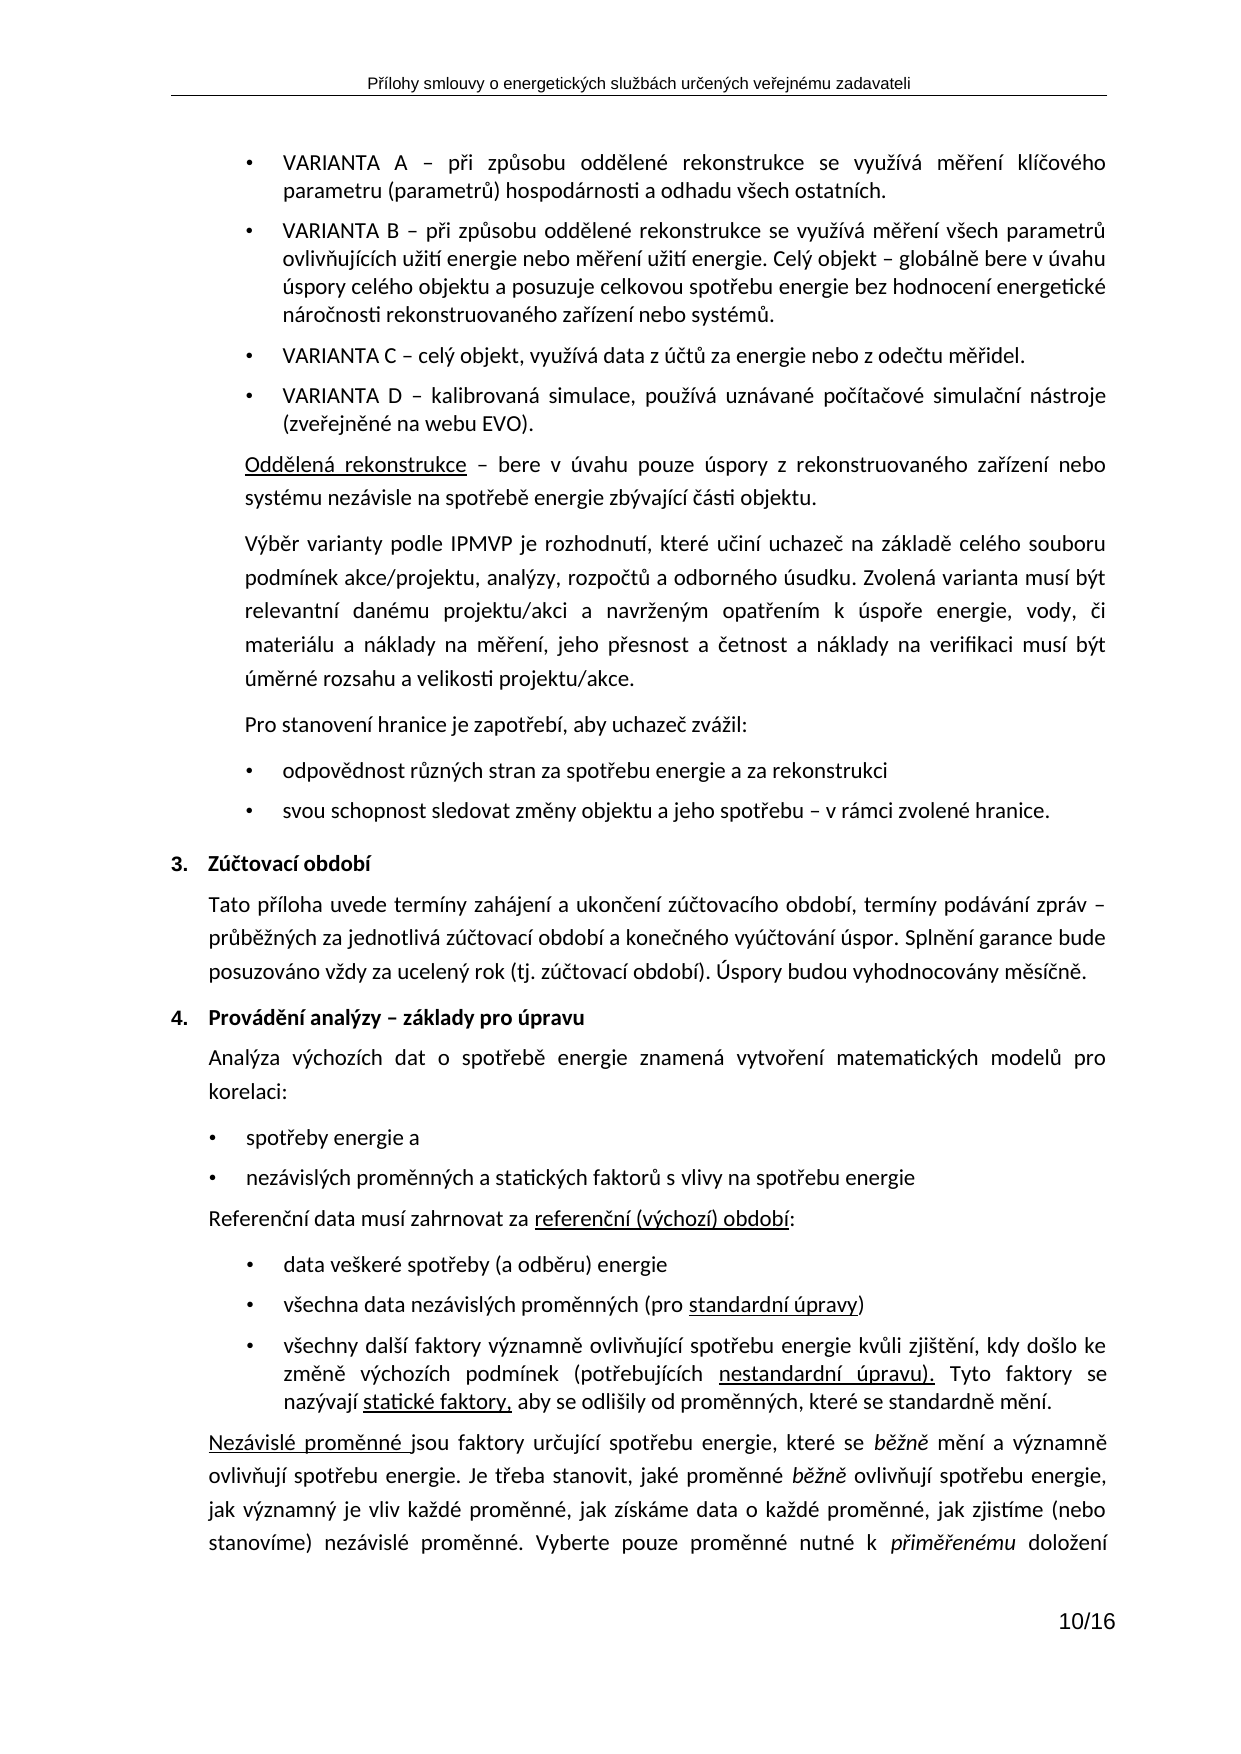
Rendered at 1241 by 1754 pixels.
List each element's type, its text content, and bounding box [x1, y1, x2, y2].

list VARIANTA C – celý objekt, využívá data z účtů za energie nebo z odečtu měřidel. [245, 341, 1107, 369]
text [208, 1428, 1107, 1556]
list spotřeby energie a [208, 1123, 1107, 1151]
list VARIANTA D – kalibrovaná simulace, používá uznávané počítačové simulační nástroje (zveřejněné na webu EVO). [245, 381, 1107, 437]
text Oddělená rekonstrukce – bere v úvahu pouze úspory z rekonstruovaného zařízení nebo systému nezávisle na spotřebě energie zbývající části objektu. [244, 450, 1107, 511]
list Zúčtovací období [171, 849, 1107, 877]
text Tato příloha uvede termíny zahájení a ukončení zúčtovacího období, termíny podávání zpráv – průběžných za jednotlivá zúčtovací období a konečného vyúčtování úspor. Splnění garance bude posuzováno vždy za ucelený rok (tj. zúčtovací období). Úspory budou vyhodnocovány měsíčně. [208, 890, 1107, 985]
text Výběr varianty podle IPMVP je rozhodnutí, které učiní uchazeč na základě celého souboru podmínek akce/projektu, analýzy, rozpočtů a odborného úsudku. Zvolená varianta musí být relevantní danému projektu/akci a navrženým opatřením k úspoře energie, vody, či materiálu a náklady na měření, jeho přesnost a četnost a náklady na verifikaci musí být úměrné rozsahu a velikosti projektu/akce. [244, 529, 1107, 692]
list všechna data nezávislých proměnných (pro standardní úpravy) [246, 1291, 1107, 1319]
list odpovědnost různých stran za spotřebu energie a za rekonstrukci [245, 756, 1107, 784]
text Referenční data musí zahrnovat za referenční (výchozí) období: [208, 1204, 1107, 1232]
text Analýza výchozích dat o spotřebě energie znamená vytvoření matematických modelů pro korelaci: [208, 1043, 1107, 1105]
list data veškeré spotřeby (a odběru) energie [246, 1250, 1107, 1278]
list nezávislých proměnných a statických faktorů s vlivy na spotřebu energie [208, 1163, 1107, 1192]
list všechny další faktory významně ovlivňující spotřebu energie kvůli zjištění, kdy došlo ke změně výchozích podmínek (potřebujících nestandardní úpravu). Tyto faktory se nazývají statické faktory, aby se odlišily od proměnných, které se standardně mění. [246, 1331, 1107, 1415]
list svou schopnost sledovat změny objektu a jeho spotřebu – v rámci zvolené hranice. [245, 796, 1107, 824]
list VARIANTA B – při způsobu oddělené rekonstrukce se využívá měření všech parametrů ovlivňujících užití energie nebo měření užití energie. Celý objekt – globálně bere v úvahu úspory celého objektu a posuzuje celkovou spotřebu energie bez hodnocení energetické náročnosti rekonstruovaného zařízení nebo systémů. [245, 216, 1107, 328]
list Provádění analýzy – základy pro úpravu [171, 1003, 1107, 1031]
list VARIANTA A – při způsobu oddělené rekonstrukce se využívá měření klíčového parametru (parametrů) hospodárnosti a odhadu všech ostatních. [245, 148, 1107, 204]
text Pro stanovení hranice je zapotřebí, aby uchazeč zvážil: [244, 710, 1107, 738]
